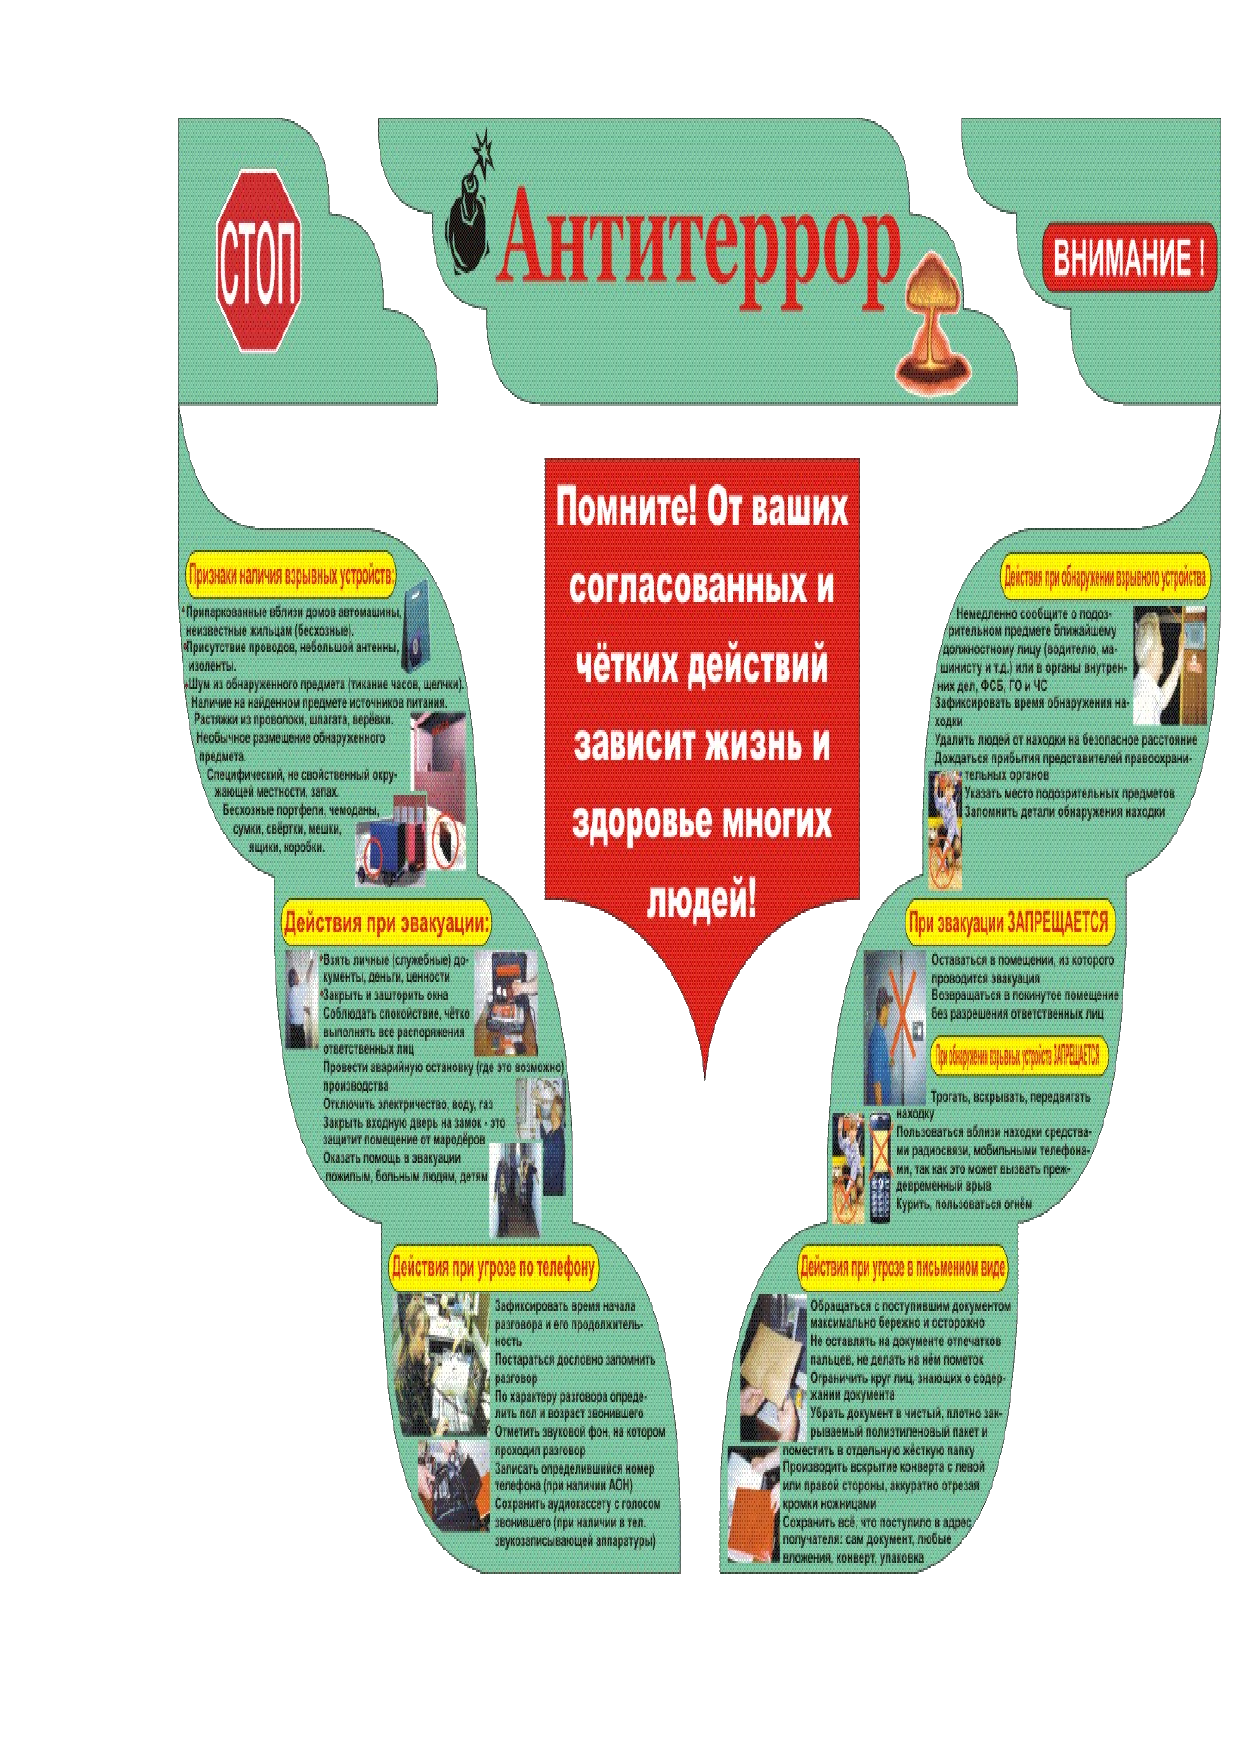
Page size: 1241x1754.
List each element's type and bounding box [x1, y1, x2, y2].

picture [177, 118, 1221, 1576]
